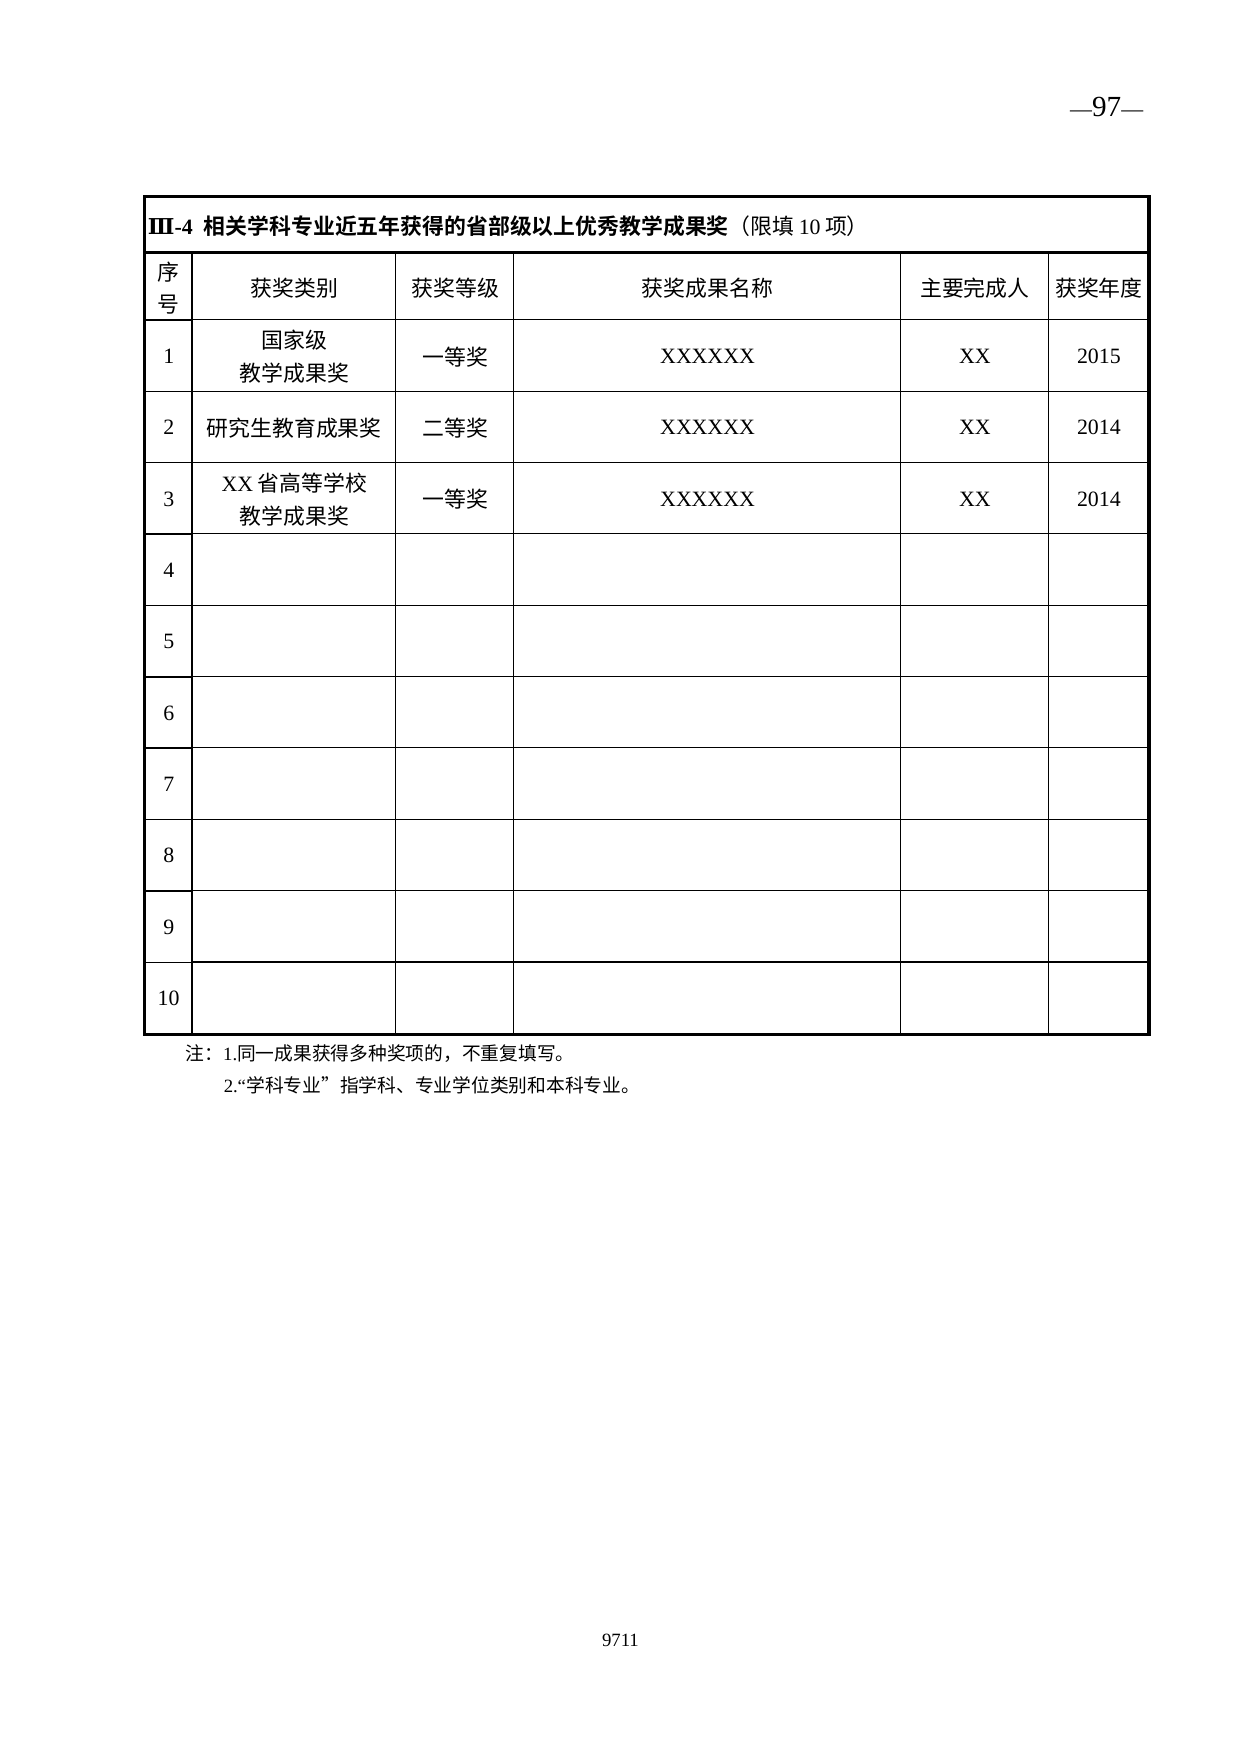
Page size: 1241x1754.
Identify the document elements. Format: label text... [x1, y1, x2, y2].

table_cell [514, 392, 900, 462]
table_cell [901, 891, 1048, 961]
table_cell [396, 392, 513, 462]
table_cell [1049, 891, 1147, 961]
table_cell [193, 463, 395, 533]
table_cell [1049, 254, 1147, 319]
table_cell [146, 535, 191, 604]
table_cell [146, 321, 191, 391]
text 注：1.同一成果获得多种奖项的，不重复填写。 [185, 1036, 1092, 1068]
text 2.“学科专业”指学科、专业学位类别和本科专业。 [221, 1068, 1092, 1101]
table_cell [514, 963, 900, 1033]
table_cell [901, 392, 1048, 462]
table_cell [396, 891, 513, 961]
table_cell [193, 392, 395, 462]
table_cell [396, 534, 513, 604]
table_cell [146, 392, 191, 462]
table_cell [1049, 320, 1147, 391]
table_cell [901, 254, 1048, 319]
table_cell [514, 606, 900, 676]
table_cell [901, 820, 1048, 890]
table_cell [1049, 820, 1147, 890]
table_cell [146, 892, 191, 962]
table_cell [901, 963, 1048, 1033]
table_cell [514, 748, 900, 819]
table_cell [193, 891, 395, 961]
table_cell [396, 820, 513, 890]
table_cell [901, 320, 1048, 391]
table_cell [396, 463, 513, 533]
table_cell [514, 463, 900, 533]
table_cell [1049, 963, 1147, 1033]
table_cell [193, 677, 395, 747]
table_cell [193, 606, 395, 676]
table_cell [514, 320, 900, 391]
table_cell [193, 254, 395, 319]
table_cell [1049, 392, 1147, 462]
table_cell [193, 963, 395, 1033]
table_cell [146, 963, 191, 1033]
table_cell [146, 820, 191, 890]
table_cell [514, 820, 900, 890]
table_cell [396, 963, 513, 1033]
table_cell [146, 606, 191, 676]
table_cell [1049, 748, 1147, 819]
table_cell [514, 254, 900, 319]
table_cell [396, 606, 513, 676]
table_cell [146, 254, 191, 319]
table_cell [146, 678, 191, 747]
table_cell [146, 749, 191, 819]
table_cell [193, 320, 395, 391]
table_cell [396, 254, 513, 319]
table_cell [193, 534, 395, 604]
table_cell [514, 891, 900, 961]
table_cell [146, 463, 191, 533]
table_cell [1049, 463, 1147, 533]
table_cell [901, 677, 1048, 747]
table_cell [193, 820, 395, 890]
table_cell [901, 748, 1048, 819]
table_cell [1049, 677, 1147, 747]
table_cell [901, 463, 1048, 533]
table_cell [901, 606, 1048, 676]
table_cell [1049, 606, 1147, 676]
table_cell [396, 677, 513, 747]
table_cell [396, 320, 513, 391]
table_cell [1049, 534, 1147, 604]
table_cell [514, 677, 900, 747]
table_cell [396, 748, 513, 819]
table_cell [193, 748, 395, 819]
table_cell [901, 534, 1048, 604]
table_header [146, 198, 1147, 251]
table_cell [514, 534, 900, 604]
